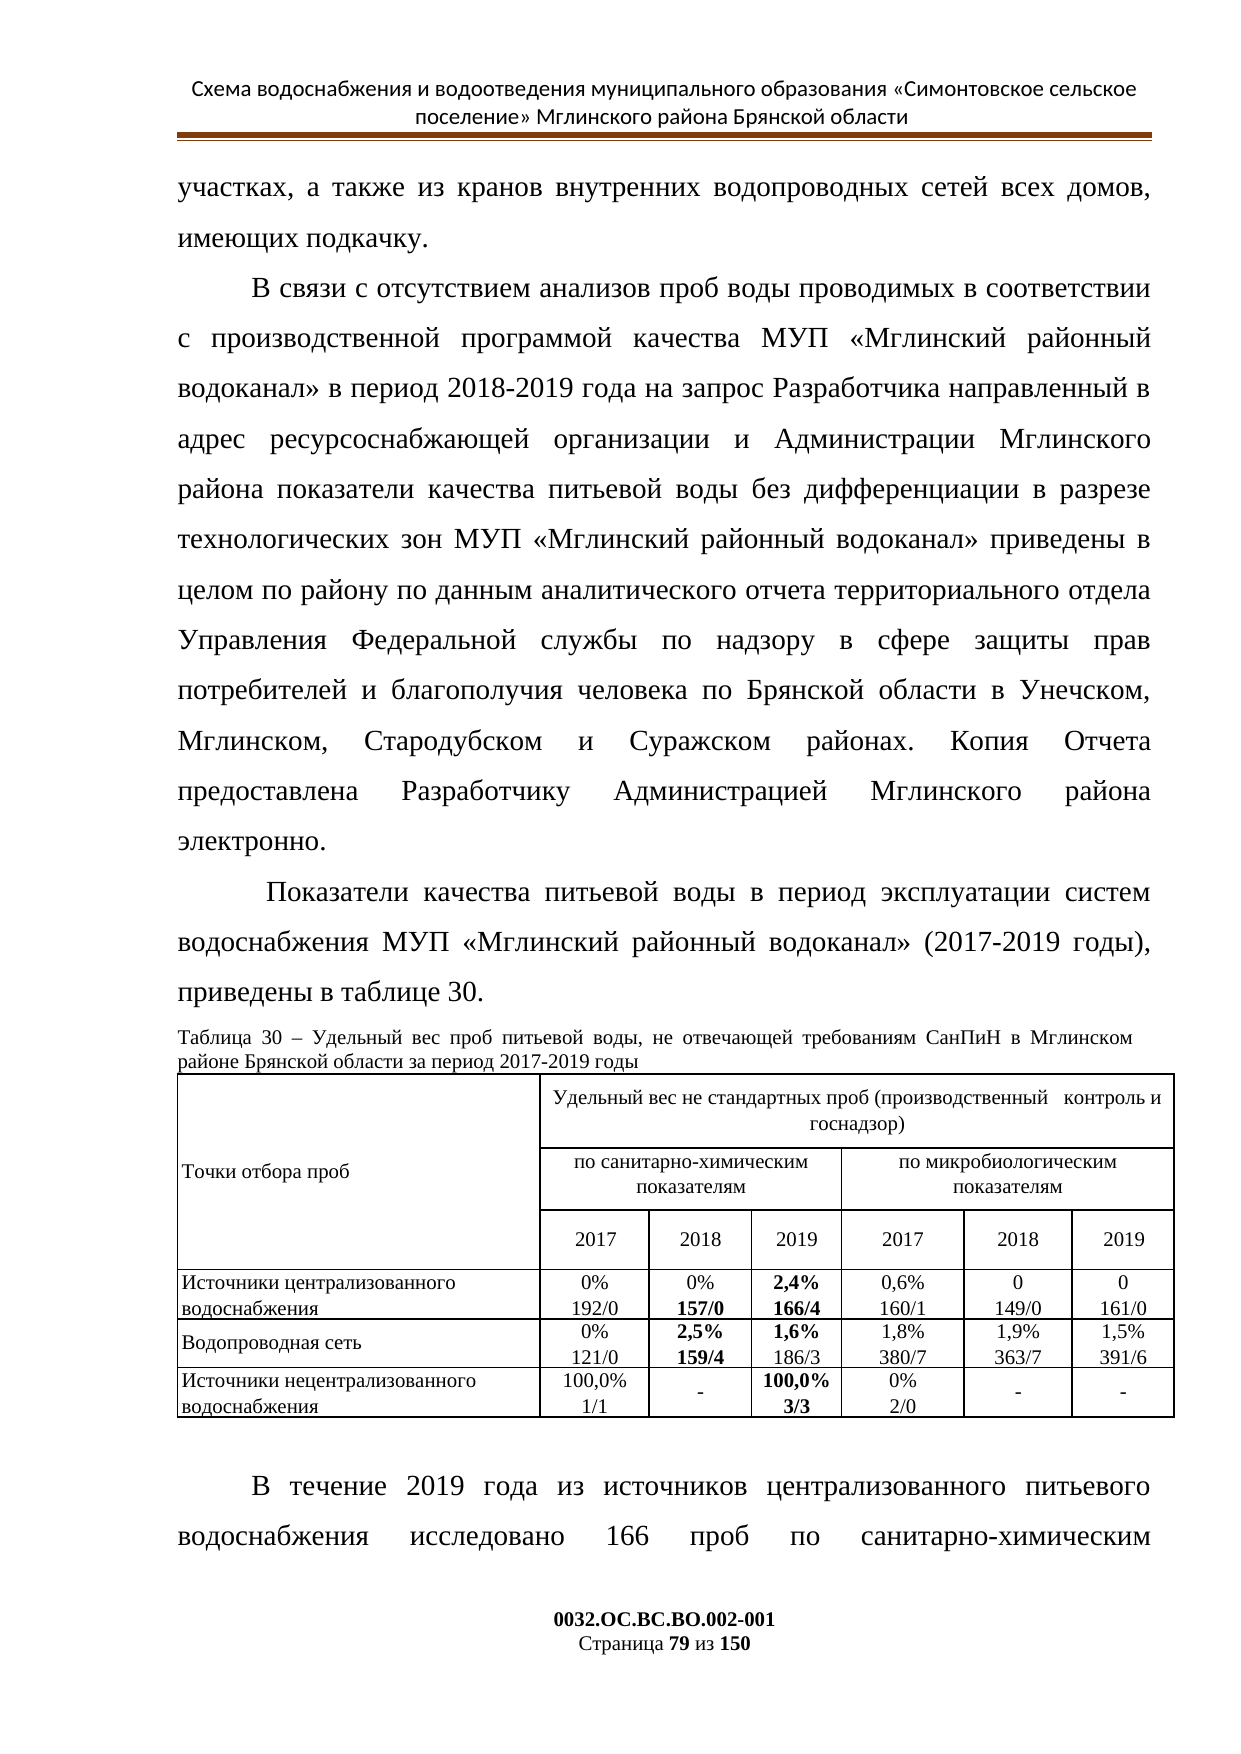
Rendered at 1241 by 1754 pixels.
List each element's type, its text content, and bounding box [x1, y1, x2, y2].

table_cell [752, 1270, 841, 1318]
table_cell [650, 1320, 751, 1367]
text В связи с отсутствием анализов проб воды проводимых в соответствии с производственной программой качества МУП «Мглинский районный водоканал» в период 2018-2019 года на запрос Разработчика направленный в адрес ресурсоснабжающей организации и Администрации Мглинского района показатели качества питьевой воды без дифференциации в разрезе технологических зон МУП «Мглинский районный водоканал» приведены в целом по району по данным аналитического отчета территориального отдела Управления Федеральной службы по надзору в сфере защиты прав потребителей и благополучия человека по Брянской области в Унечском, Мглинском, Стародубском и Суражском районах. Копия Отчета предоставлена Разработчику Администрацией Мглинского района электронно. [177, 270, 1152, 857]
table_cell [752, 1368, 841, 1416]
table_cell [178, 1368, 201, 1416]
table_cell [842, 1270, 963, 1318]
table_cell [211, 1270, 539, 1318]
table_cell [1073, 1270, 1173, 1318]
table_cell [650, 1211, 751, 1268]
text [177, 169, 1152, 253]
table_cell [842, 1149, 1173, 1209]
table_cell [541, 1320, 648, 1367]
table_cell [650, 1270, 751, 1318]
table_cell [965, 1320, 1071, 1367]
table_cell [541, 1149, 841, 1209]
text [177, 1468, 1152, 1552]
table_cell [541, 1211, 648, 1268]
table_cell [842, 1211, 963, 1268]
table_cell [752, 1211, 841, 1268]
text Таблица 30 – Удельный вес проб питьевой воды, не отвечающей требованиям СанПиН в Мглинском районе Брянской области за период 2017-2019 годы [177, 1025, 1134, 1073]
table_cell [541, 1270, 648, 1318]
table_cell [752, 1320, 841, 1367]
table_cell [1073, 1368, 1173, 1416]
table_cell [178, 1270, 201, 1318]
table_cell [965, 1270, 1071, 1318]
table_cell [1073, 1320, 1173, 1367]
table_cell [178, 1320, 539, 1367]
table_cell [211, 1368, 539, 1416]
text Показатели качества питьевой воды в период эксплуатации систем водоснабжения МУП «Мглинский районный водоканал» (2017-2019 годы), приведены в таблице 30. [177, 874, 1152, 1008]
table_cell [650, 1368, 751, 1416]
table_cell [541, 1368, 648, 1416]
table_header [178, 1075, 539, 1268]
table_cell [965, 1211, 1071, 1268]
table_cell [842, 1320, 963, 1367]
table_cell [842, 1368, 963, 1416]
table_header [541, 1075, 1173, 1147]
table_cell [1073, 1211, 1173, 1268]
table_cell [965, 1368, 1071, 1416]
